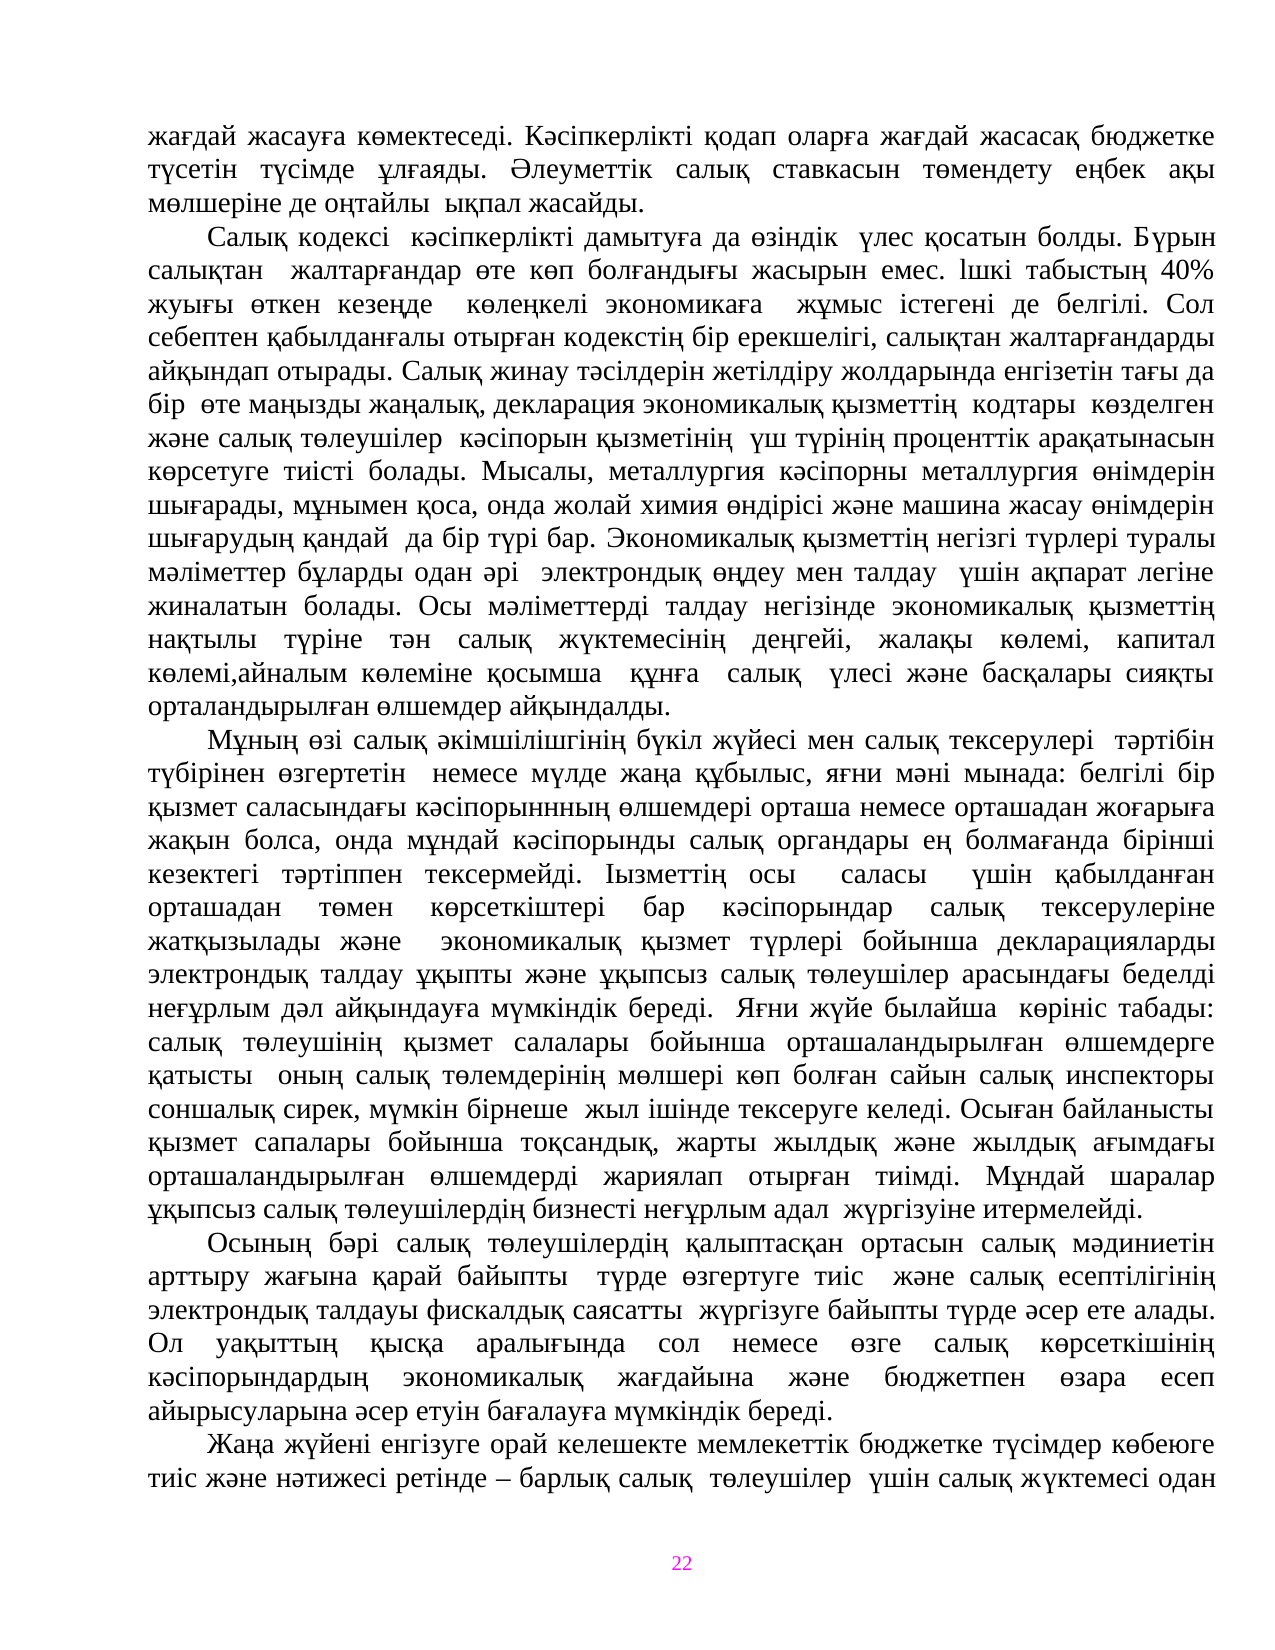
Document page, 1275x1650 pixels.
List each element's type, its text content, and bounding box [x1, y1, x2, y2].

text Салық кодексi кәсiпкерлiктi дамытуға да өзiндiк үлес қосатын болды. Бүрын салықтан жалтарғандар өте көп болғандығы жасырын емес. lшкi табыстың 40% жуығы өткен кезеңде көлеңкелi экономикаға жұмыс iстегенi де белгiлi. Сол себептен қабылданғалы отырған кодекстiң бiр ерекшелiгi, салықтан жалтарғандарды айқындап отырады. Салық жинау тәсiлдерiн жетiлдiру жолдарында енгiзетiн тағы да бiр өте маңызды жаңалық, декларация экономикалық қызметтiң кодтары көзделген және салық төлеушiлер кәсiпорын қызметiнiң үш түрiнiң проценттiк арақатынасын көрсетуге тиiстi болады. Мысалы, металлургия кәсiпорны металлургия өнiмдерiн шығарады, мұнымен қоса, онда жолай химия өндiрiсi және машина жасау өнiмдерiн шығарудың қандай да бiр түрi бар. Экономикалық қызметтiң негiзгi түрлерi туралы мәлiметтер бұларды одан әрi электрондық өңдеу мен талдау үшiн ақпарат легiне жиналатын болады. Осы мәлiметтердi талдау негiзiнде экономикалық қызметтiң нақтылы түрiне тән салық жүктемесiнiң деңгейi, жалақы көлемi, капитал көлемi,айналым көлемiне қосымша құнға салық үлесi және басқалары сияқты орталандырылған өлшемдер айқындалды. [148, 219, 1216, 722]
text Осының бәрi салық төлеушiлердiң қалыптасқан ортасын салық мәдиниетiн арттыру жағына қарай байыпты түрде өзгертуге тиiс және салық есептiлiгiнiң электрондық талдауы фискалдық саясатты жүргiзуге байыпты түрде әсер ете алады. Ол уақыттың қысқа аралығында сол немесе өзге салық көрсеткiшiнiң кәсiпорындардың экономикалық жағдайына және бюджетпен өзара есеп айырысуларына әсер етуiн бағалауға мүмкiндiк бередi. [148, 1225, 1216, 1426]
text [148, 1426, 1216, 1493]
text Мұның өзi салық әкiмшiлiшгiнiң бүкiл жүйесi мен салық тексерулерi тәртiбiн түбiрiнен өзгертетiн немесе мүлде жаңа құбылыс, яғни мәнi мынада: белгiлi бiр қызмет саласындағы кәсiпорыннның өлшемдерi орташа немесе орташадан жоғарыға жақын болса, онда мұндай кәсiпорынды салық органдары ең болмағанда бiрiншi кезектегi тәртiппен тексермейдi. Іызметтiң осы саласы үшiн қабылданған орташадан төмен көрсеткiштерi бар кәсiпорындар салық тексерулерiне жатқызылады және экономикалық қызмет түрлерi бойынша декларацияларды электрондық талдау ұқыпты және ұқыпсыз салық төлеушiлер арасындағы беделдi неғұрлым дәл айқындауға мүмкiндiк бередi. Яғни жүйе былайша көрiнiс табады: салық төлеушiнiң қызмет салалары бойынша орташаландырылған өлшемдерге қатысты оның салық төлемдерiнiң мөлшерi көп болған сайын салық инспекторы соншалық сирек, мүмкiн бiрнеше жыл iшiнде тексеруге келедi. Осыған байланысты қызмет сапалары бойынша тоқсандық, жарты жылдық және жылдық ағымдағы орташаландырылған өлшемдердi жариялап отырған тиiмдi. Мұндай шаралар ұқыпсыз салық төлеушiлердiң бизнестi неғұрлым адал жүргiзуiне итермелейдi. [148, 722, 1216, 1225]
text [148, 118, 1216, 219]
